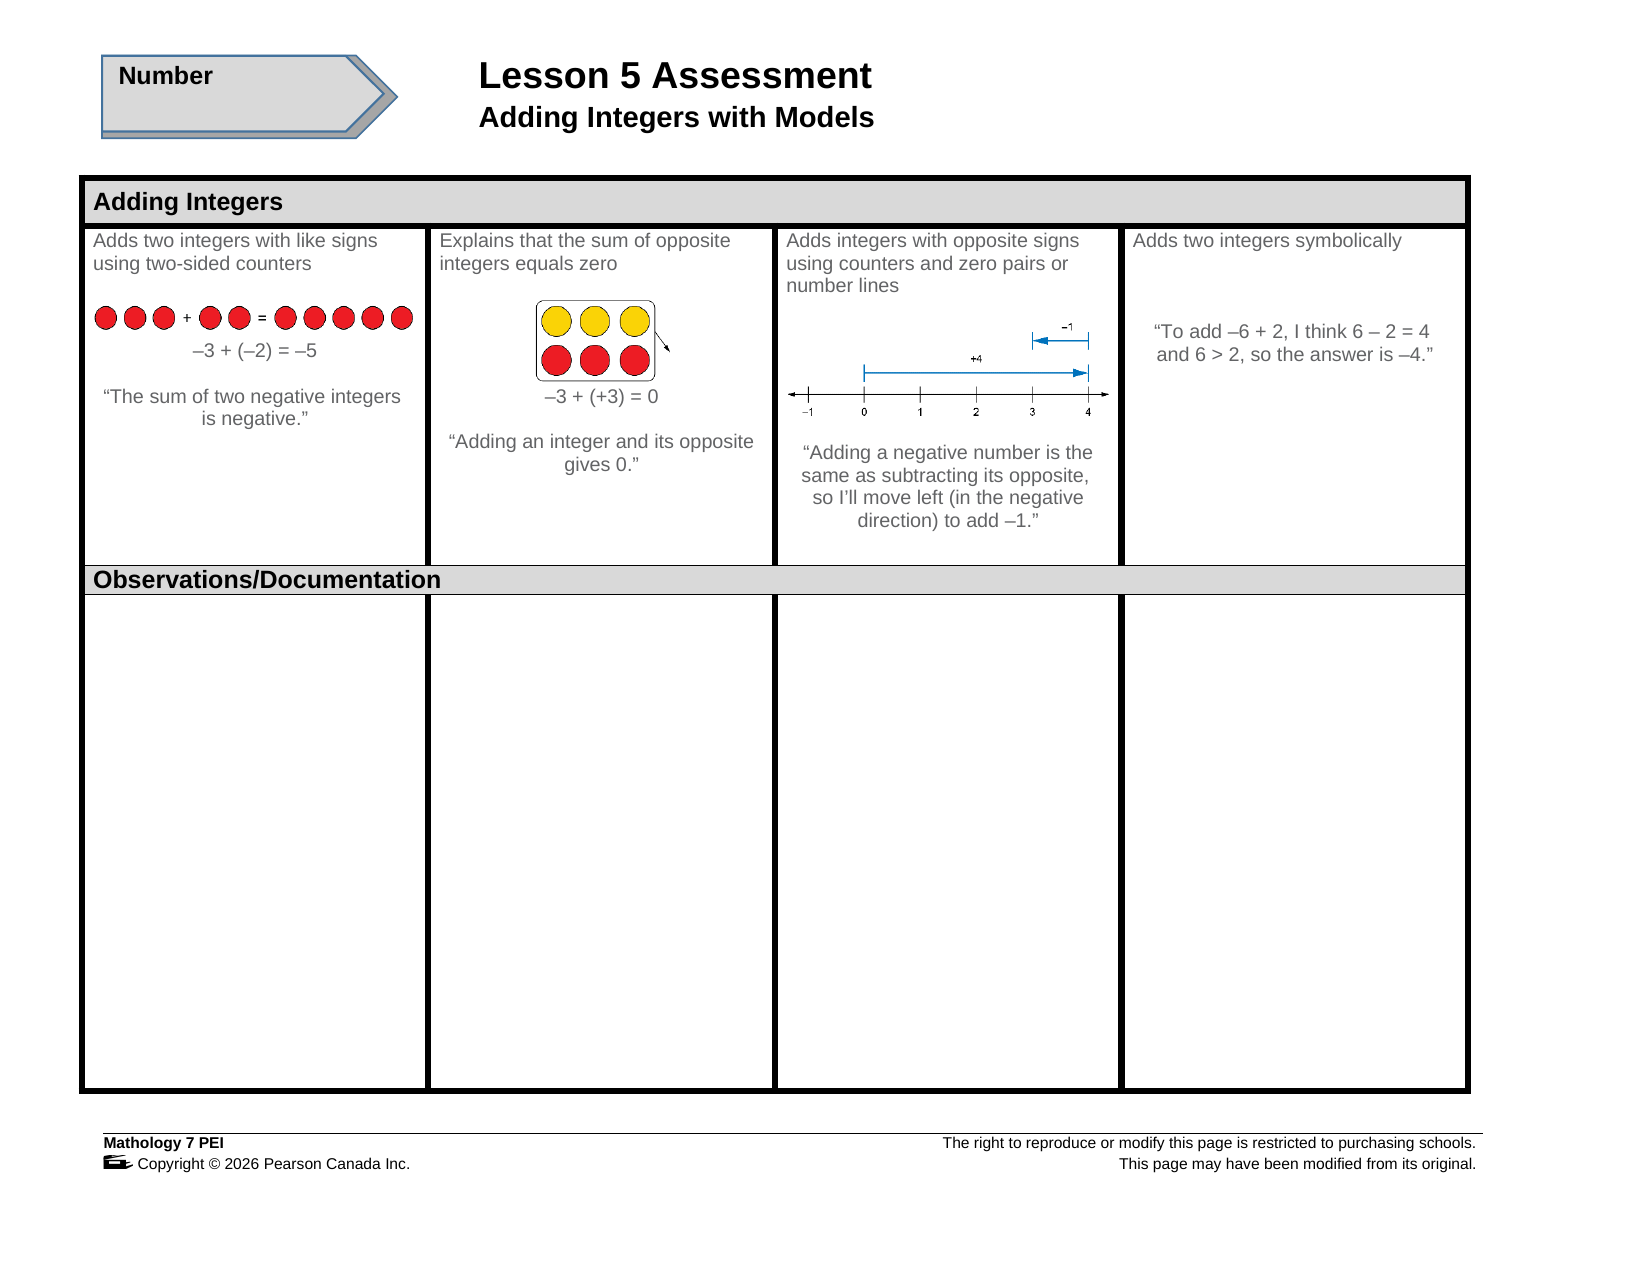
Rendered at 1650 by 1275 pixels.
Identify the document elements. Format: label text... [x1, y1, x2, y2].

table_cell [85, 595, 425, 1088]
table_cell [1125, 595, 1465, 1088]
table_cell Explains that the sum of opposite integers equals zero –3 + (+3) = 0 “Adding an integer and its opposite gives 0.” [431, 229, 772, 564]
table_cell Adds two integers symbolically “To add –6 + 2, I think 6 – 2 = 4 and 6 > 2, so the answer is –4.” [1125, 229, 1465, 564]
picture [103, 1155, 133, 1169]
table_header Adding Integers [85, 181, 1465, 223]
picture [92, 297, 415, 340]
table_cell Adds two integers with like signs using two-sided counters –3 + (–2) = –5 “The sum of two negative integers is negative.” [85, 229, 425, 564]
table_cell Observations/Documentation [85, 566, 1465, 594]
table_cell [431, 595, 772, 1088]
table_cell [778, 595, 1118, 1088]
picture [531, 297, 672, 385]
picture [786, 319, 1110, 419]
table_cell Adds integers with opposite signs using counters and zero pairs or number lines “Adding a negative number is the same as subtracting its opposite, so I’ll move left (in the negative direction) to add –1.” [778, 229, 1118, 564]
